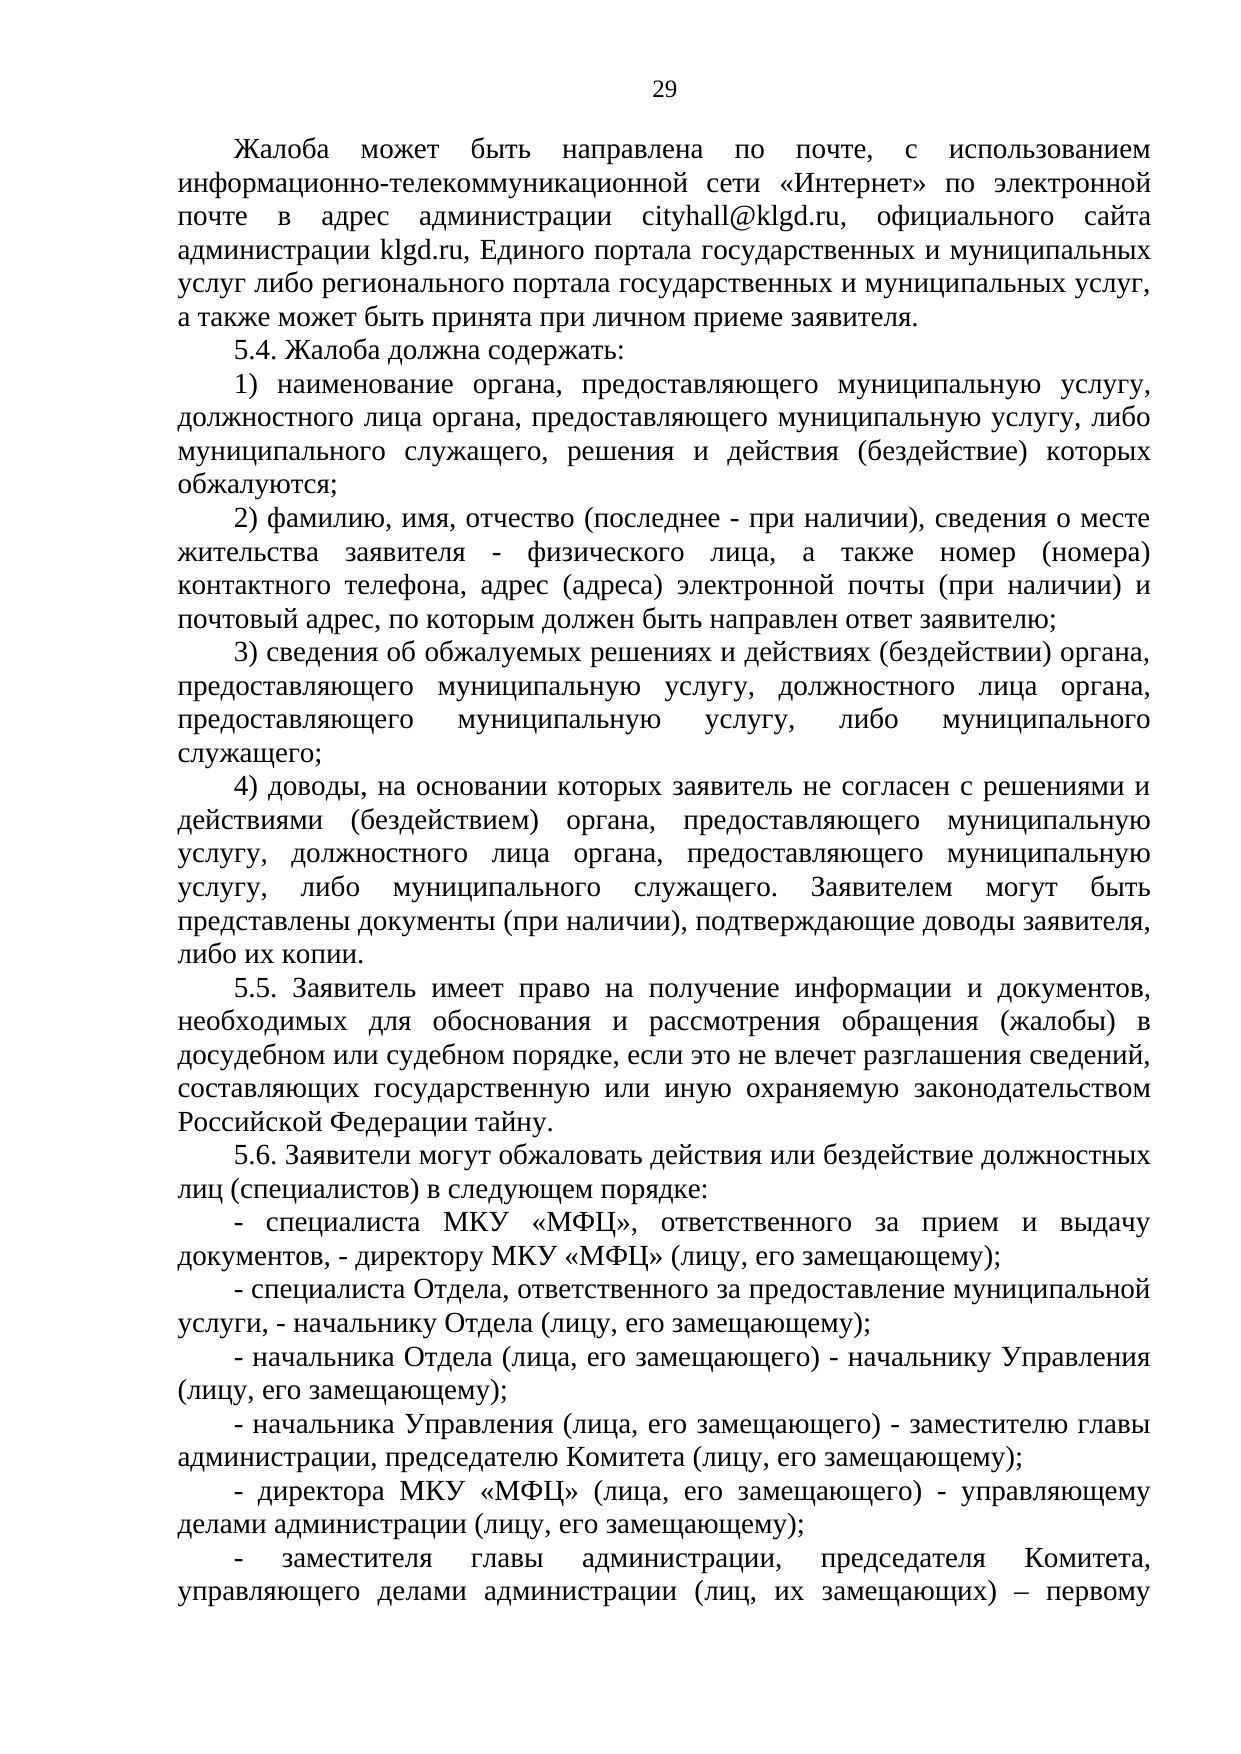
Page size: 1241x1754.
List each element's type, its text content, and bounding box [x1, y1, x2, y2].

text 4) доводы, на основании которых заявитель не согласен с решениями и действиями (бездействием) органа, предоставляющего муниципальную услугу, должностного лица органа, предоставляющего муниципальную услугу, либо муниципального служащего. Заявителем могут быть представлены документы (при наличии), подтверждающие доводы заявителя, либо их копии. [177, 768, 1152, 970]
text 5.5. Заявитель имеет право на получение информации и документов, необходимых для обоснования и рассмотрения обращения (жалобы) в досудебном или судебном порядке, если это не влечет разглашения сведений, составляющих государственную или иную охраняемую законодательством Российской Федерации тайну. [177, 970, 1152, 1137]
text - начальника Отдела (лица, его замещающего) - начальнику Управления (лицу, его замещающему); [177, 1339, 1152, 1406]
text Жалоба может быть направлена по почте, с использованием информационно-телекоммуникационной сети «Интернет» по электронной почте в адрес администрации cityhall@klgd.ru, официального сайта администрации klgd.ru, Единого портала государственных и муниципальных услуг либо регионального портала государственных и муниципальных услуг, а также может быть принята при личном приеме заявителя. [177, 131, 1152, 332]
text 3) сведения об обжалуемых решениях и действиях (бездействии) органа, предоставляющего муниципальную услугу, должностного лица органа, предоставляющего муниципальную услугу, либо муниципального служащего; [177, 634, 1152, 768]
text 5.6. Заявители могут обжаловать действия или бездействие должностных лиц (специалистов) в следующем порядке: [177, 1137, 1152, 1204]
text - начальника Управления (лица, его замещающего) - заместителю главы администрации, председателю Комитета (лицу, его замещающему); [177, 1406, 1152, 1473]
text 2) фамилию, имя, отчество (последнее - при наличии), сведения о месте жительства заявителя - физического лица, а также номер (номера) контактного телефона, адрес (адреса) электронной почты (при наличии) и почтовый адрес, по которым должен быть направлен ответ заявителю; [177, 500, 1152, 634]
text - директора МКУ «МФЦ» (лица, его замещающего) - управляющему делами администрации (лицу, его замещающему); [177, 1473, 1152, 1540]
text 5.4. Жалоба должна содержать: [177, 332, 1152, 366]
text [177, 1540, 1152, 1607]
text 1) наименование органа, предоставляющего муниципальную услугу, должностного лица органа, предоставляющего муниципальную услугу, либо муниципального служащего, решения и действия (бездействие) которых обжалуются; [177, 366, 1152, 500]
text - специалиста Отдела, ответственного за предоставление муниципальной услуги, - начальнику Отдела (лицу, его замещающему); [177, 1272, 1152, 1339]
text - специалиста МКУ «МФЦ», ответственного за прием и выдачу документов, - директору МКУ «МФЦ» (лицу, его замещающему); [177, 1204, 1152, 1272]
